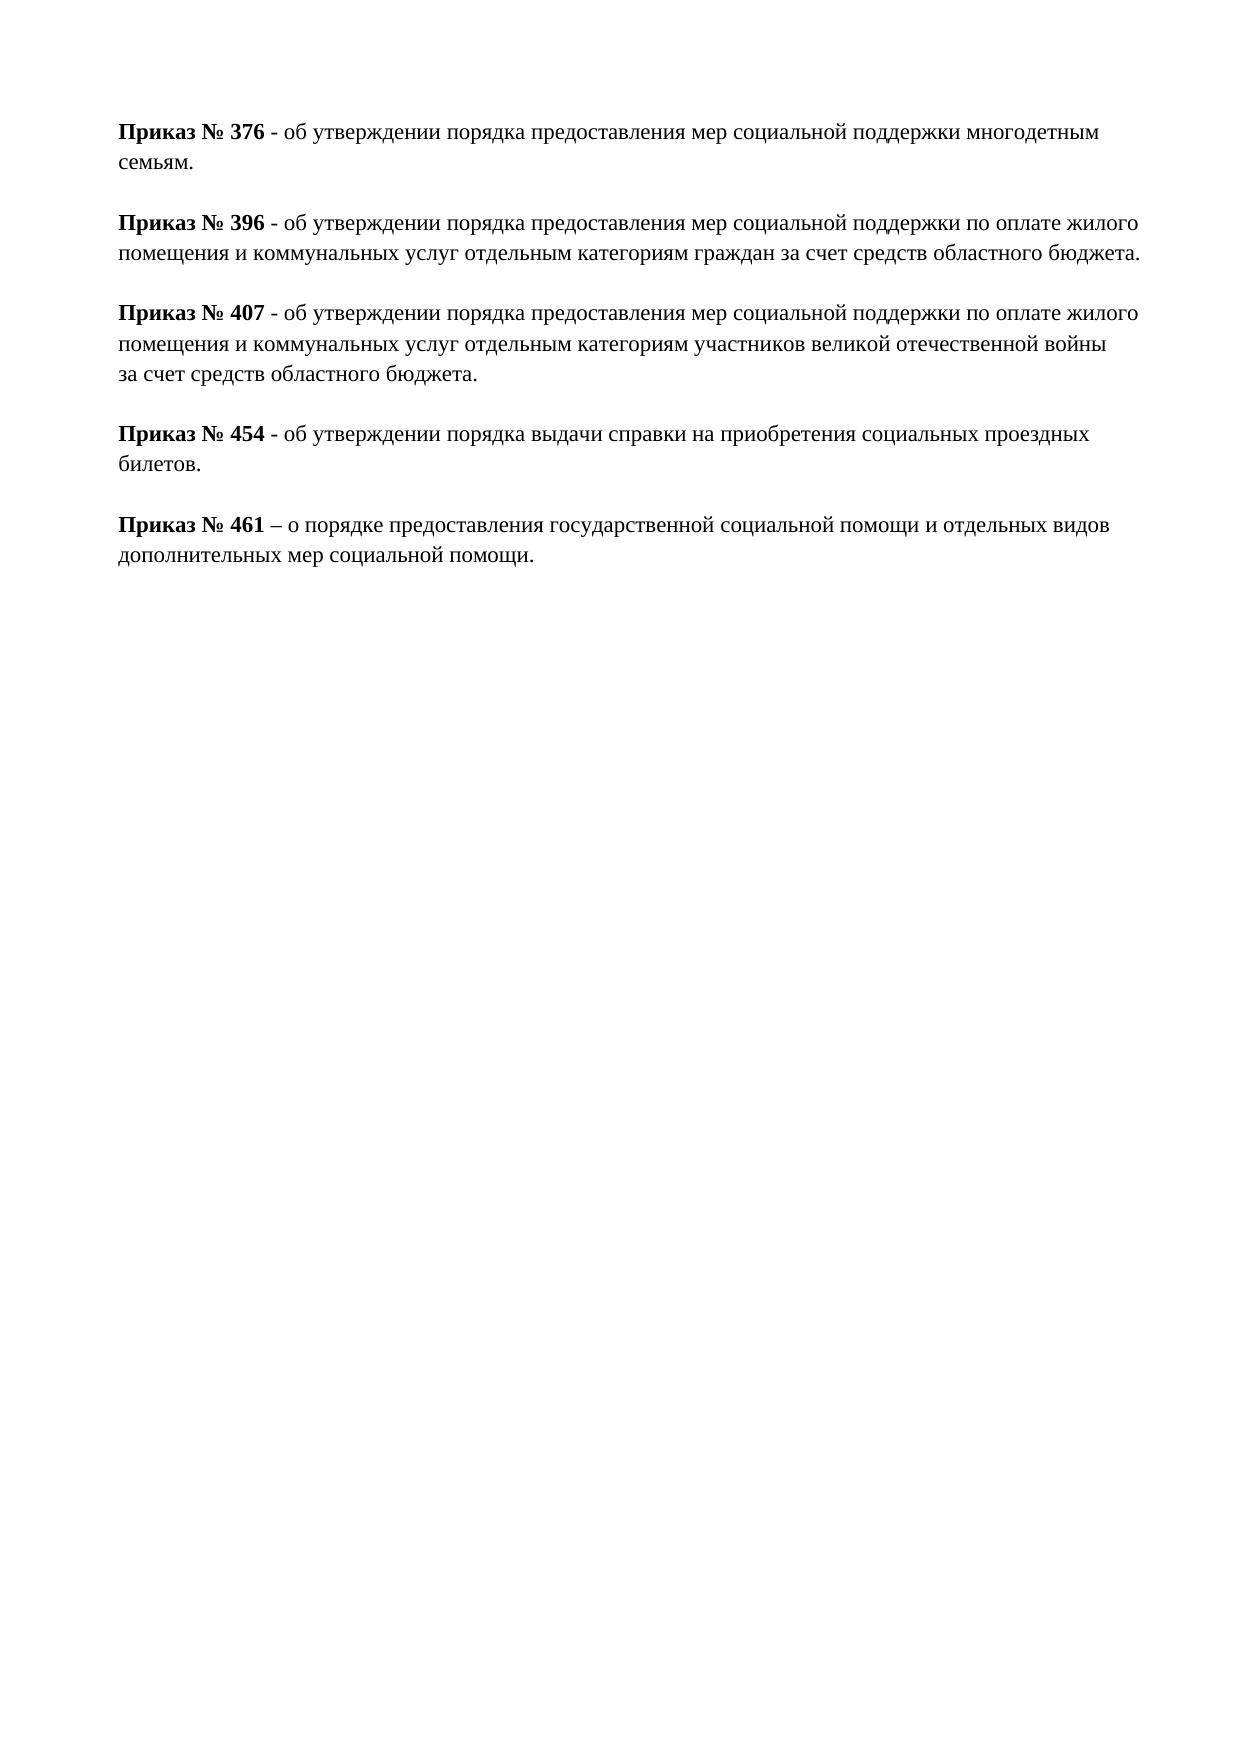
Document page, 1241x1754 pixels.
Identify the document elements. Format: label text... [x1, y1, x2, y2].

text Приказ № 407 - об утверждении порядка предоставления мер социальной поддержки по оплате жилого помещения и коммунальных услуг отдельным категориям участников великой отечественной войны [118, 299, 1152, 356]
text Приказ № 376 - об утверждении порядка предоставления мер социальной поддержки многодетным семьям. [118, 118, 1152, 175]
text за счет средств областного бюджета. [118, 360, 1152, 386]
text Приказ № 454 - об утверждении порядка выдачи справки на приобретения социальных проездных билетов. [118, 420, 1152, 477]
text Приказ № 396 - об утверждении порядка предоставления мер социальной поддержки по оплате жилого помещения и коммунальных услуг отдельным категориям граждан за счет средств областного бюджета. [118, 209, 1152, 265]
text Приказ № 461 – о порядке предоставления государственной социальной помощи и отдельных видов дополнительных мер социальной помощи. [118, 511, 1152, 567]
